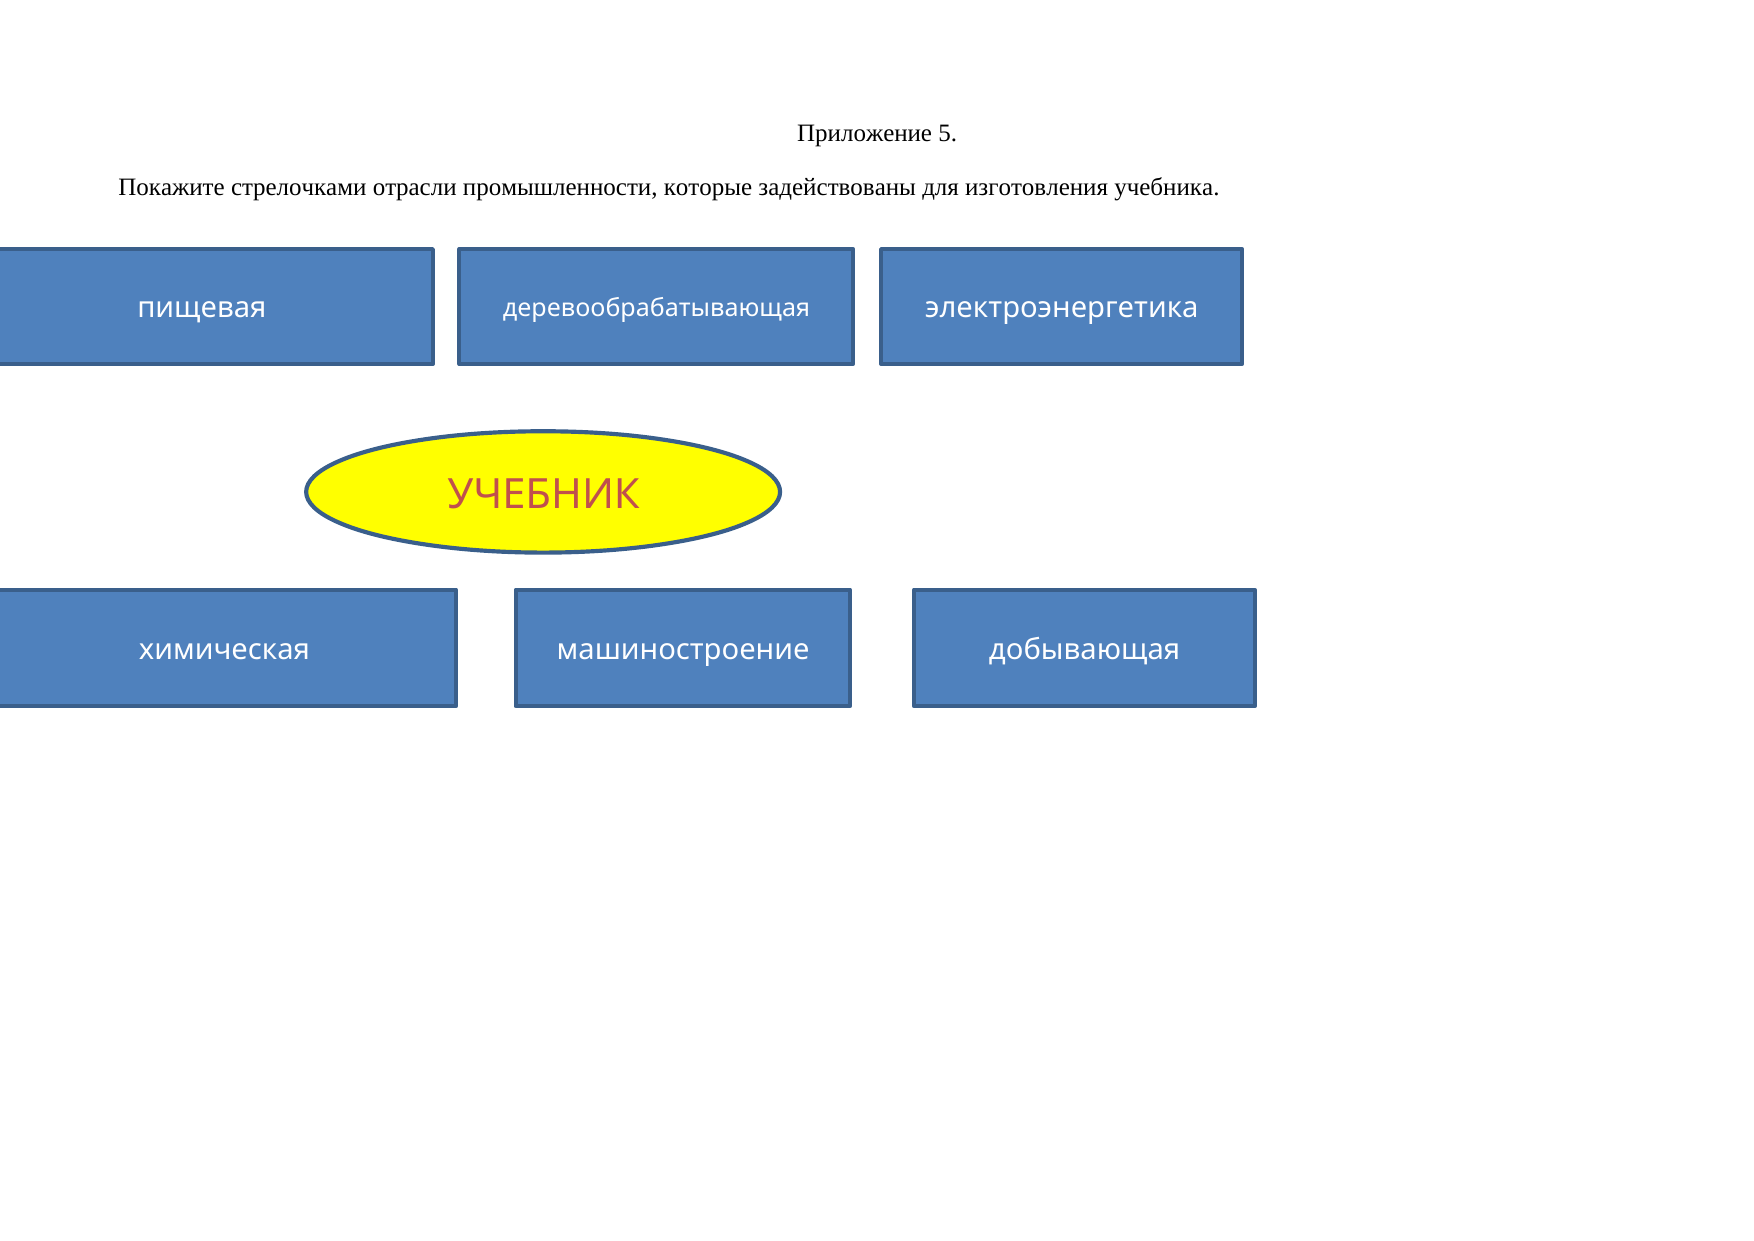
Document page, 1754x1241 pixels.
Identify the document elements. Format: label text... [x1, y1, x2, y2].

text Приложение 5. [118, 118, 1636, 147]
text Покажите стрелочками отрасли промышленности, которые задействованы для изготовления учебника. [118, 172, 1636, 201]
